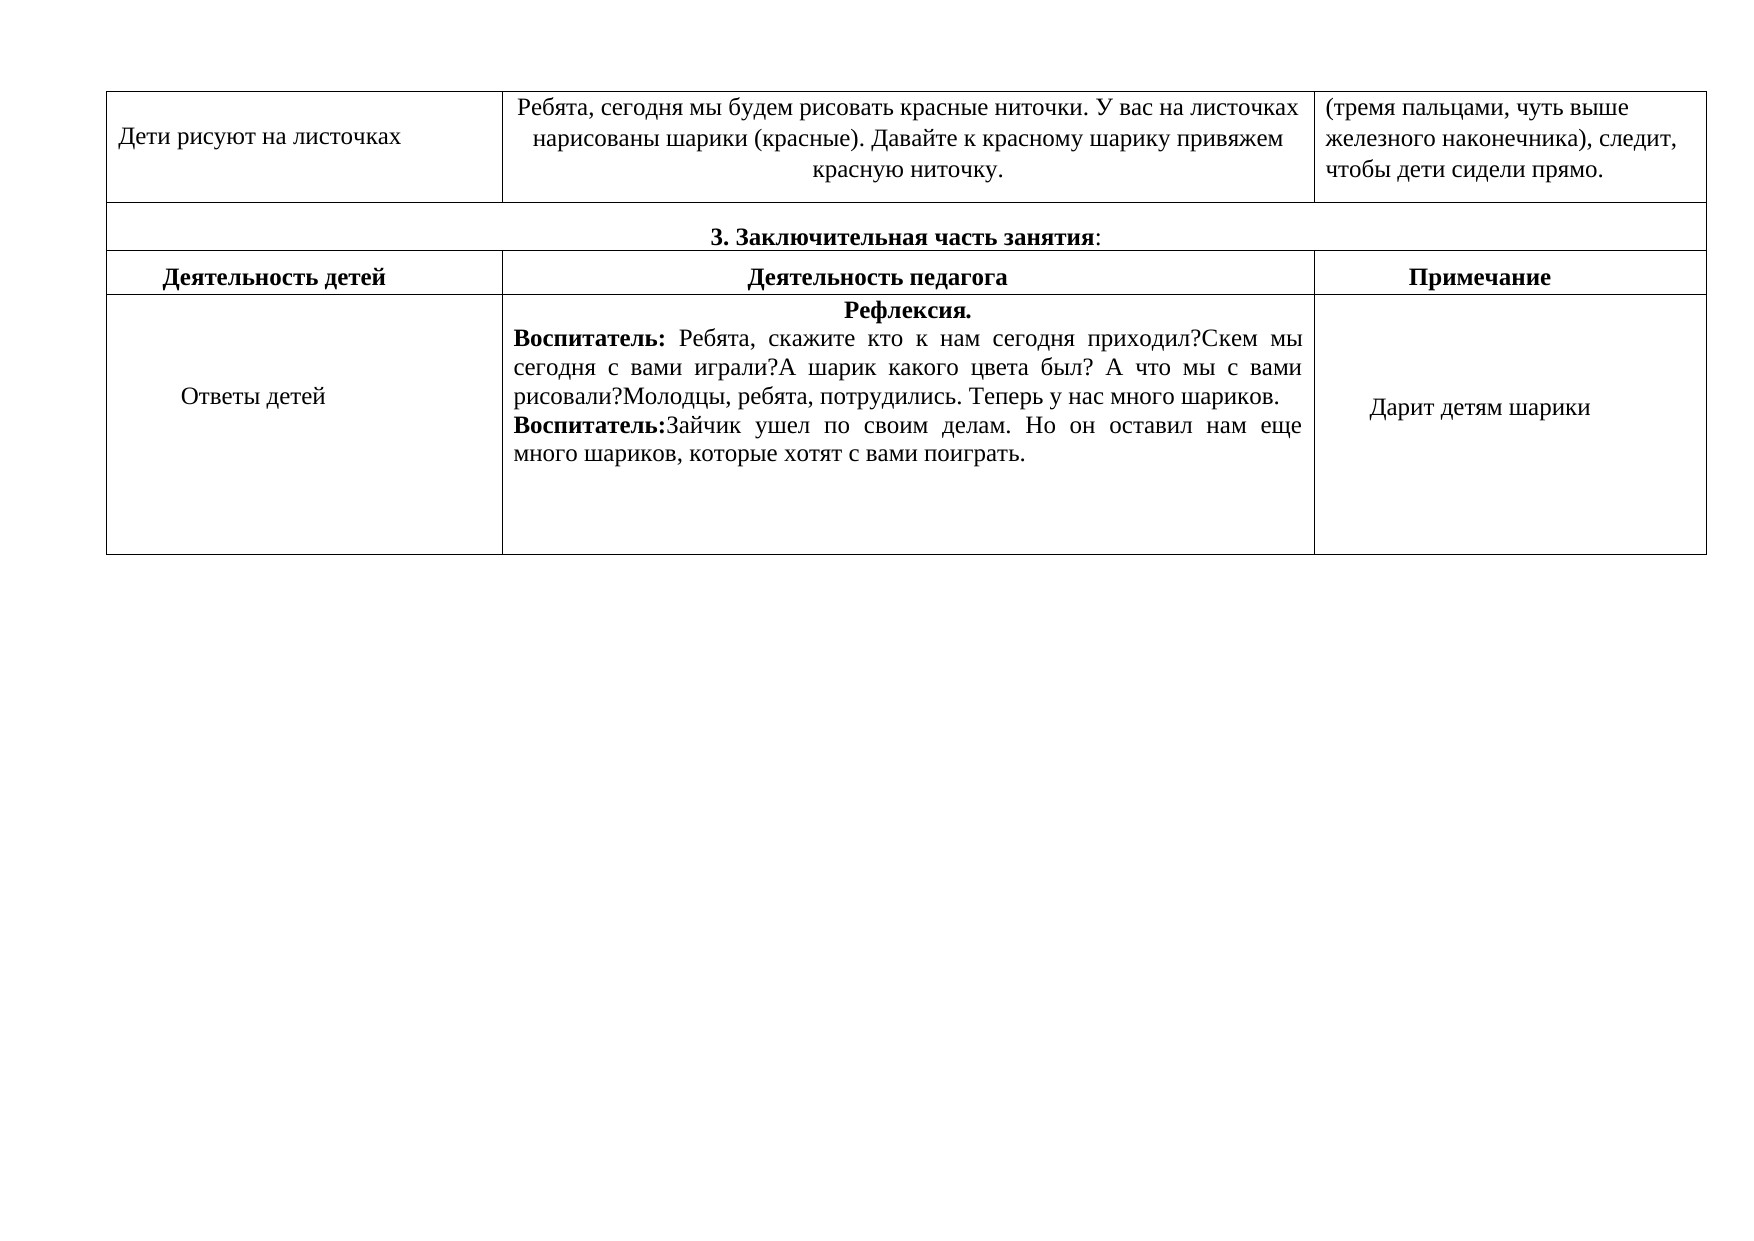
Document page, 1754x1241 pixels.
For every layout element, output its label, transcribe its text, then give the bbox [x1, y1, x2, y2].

table_cell Рефлексия. Воспитатель: Ребята, скажите кто к нам сегодня приходил?Скем мы сегодня с вами играли?А шарик какого цвета был? А что мы с вами рисовали?Молодцы, ребята, потрудились. Теперь у нас много шариков. Воспитатель:Зайчик ушел по своим делам. Но он оставил нам еще много шариков, которые хотят с вами поиграть. [503, 295, 1314, 553]
table_cell Ответы детей [107, 295, 502, 553]
table_cell Дарит детям шарики [1315, 295, 1706, 553]
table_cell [503, 92, 1314, 202]
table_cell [1315, 92, 1706, 202]
table_cell Примечание [1315, 251, 1706, 294]
table_cell Деятельность педагога [503, 251, 1314, 294]
table_cell Деятельность детей [107, 251, 502, 294]
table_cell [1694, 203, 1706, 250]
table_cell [107, 92, 502, 202]
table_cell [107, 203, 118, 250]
